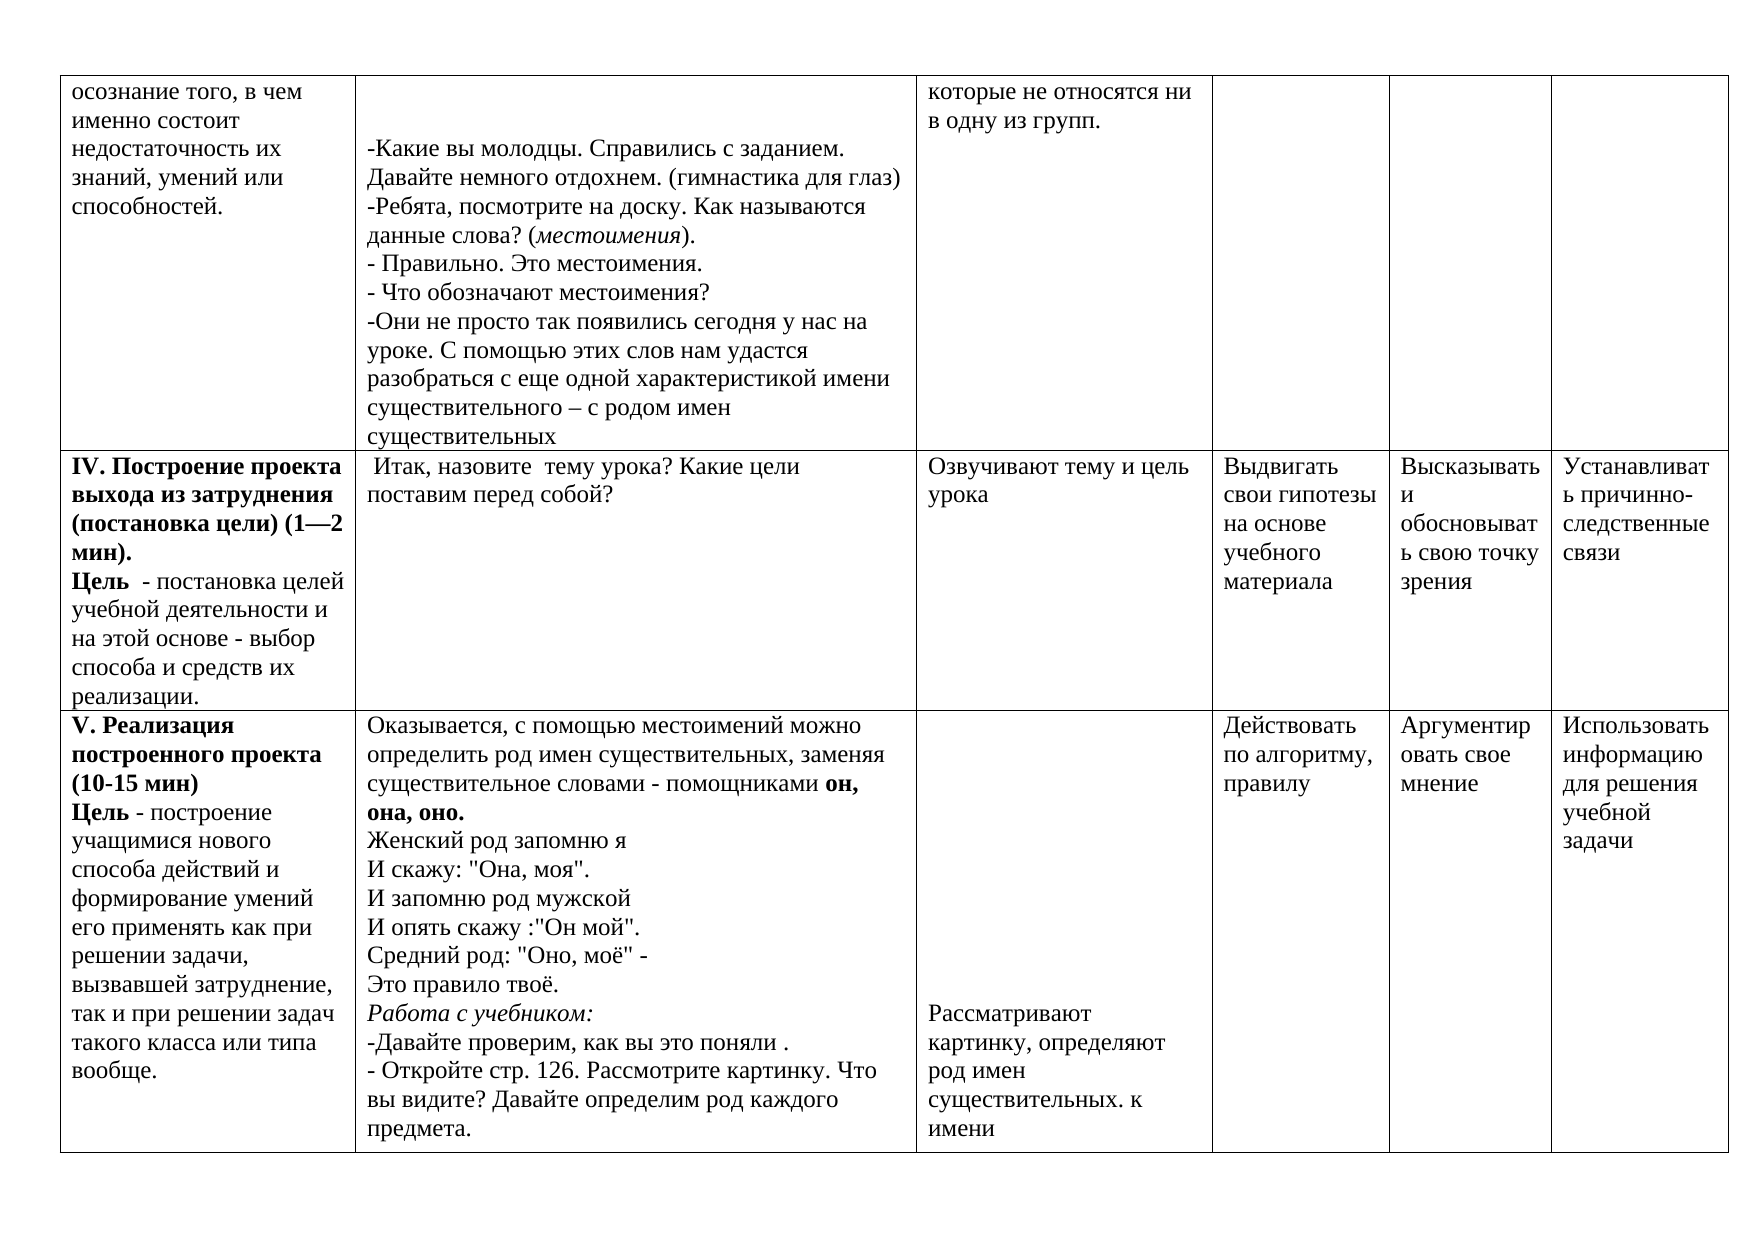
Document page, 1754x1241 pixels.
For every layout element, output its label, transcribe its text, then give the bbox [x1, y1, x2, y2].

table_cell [356, 711, 916, 1152]
table_cell IV. Построение проекта выхода из затруднения (постановка цели) (1—2 мин). Цель - постановка целей учебной деятельности и на этой основе - выбор способа и средств их реализации. [61, 451, 355, 709]
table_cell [1552, 711, 1728, 1152]
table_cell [61, 76, 355, 450]
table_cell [1390, 711, 1551, 1152]
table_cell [1213, 711, 1389, 1152]
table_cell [356, 76, 916, 450]
table_cell Выдвигать свои гипотезы на основе учебного материала [1213, 451, 1389, 709]
table_cell Устанавливать причинно- следственные связи [1552, 451, 1728, 709]
table_cell Итак, назовите тему урока? Какие цели поставим перед собой? [356, 451, 916, 709]
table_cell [917, 76, 1212, 450]
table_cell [917, 711, 1212, 1152]
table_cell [1390, 76, 1551, 450]
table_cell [61, 711, 355, 1152]
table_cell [1213, 76, 1389, 450]
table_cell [1552, 76, 1728, 450]
table_cell Высказывать и обосновывать свою точку зрения [1390, 451, 1551, 709]
table_cell Озвучивают тему и цель урока [917, 451, 1212, 709]
